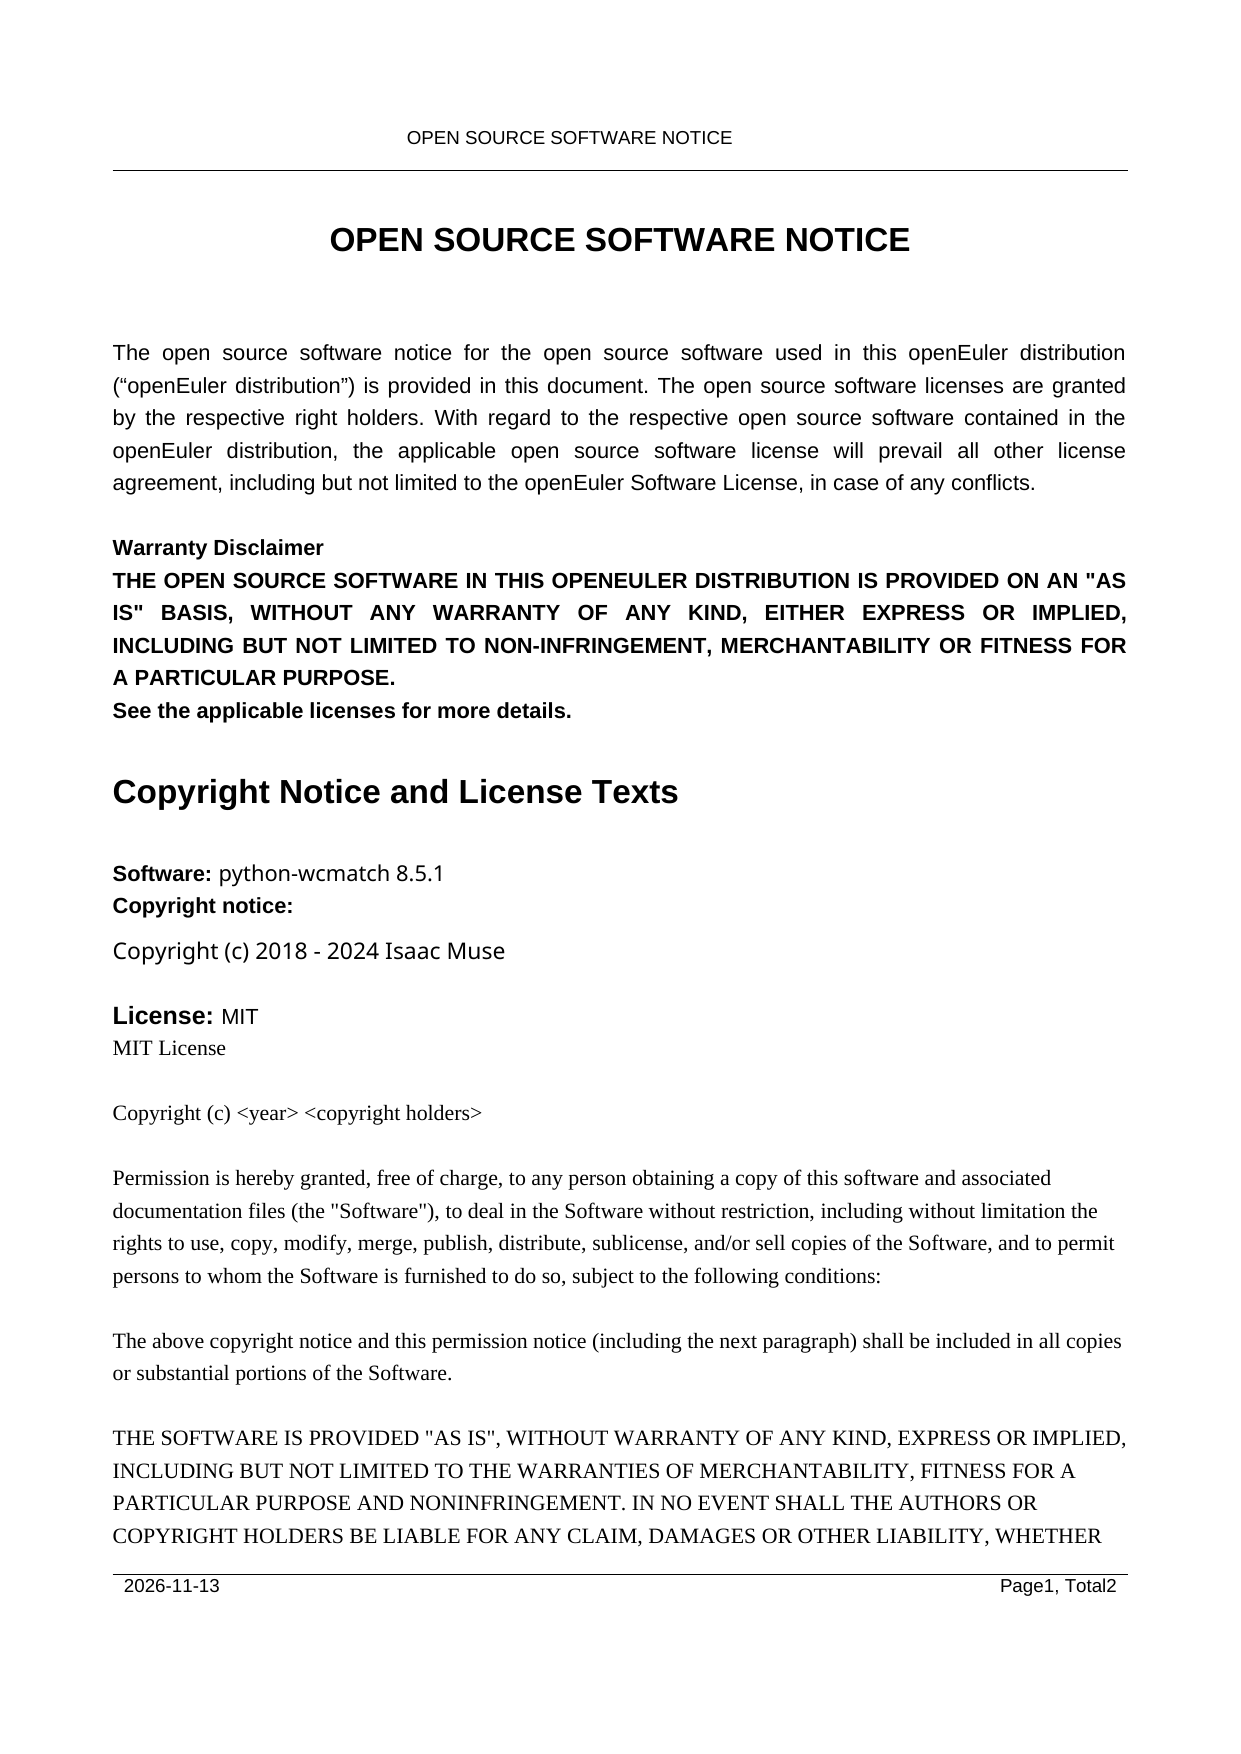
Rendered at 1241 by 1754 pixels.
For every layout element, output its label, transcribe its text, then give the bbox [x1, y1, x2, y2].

text Warranty Disclaimer [112, 531, 1128, 564]
text The open source software notice for the open source software used in this openEuler distribution (“openEuler distribution”) is provided in this document. The open source software licenses are granted by the respective right holders. With regard to the respective open source software contained in the openEuler distribution, the applicable open source software license will prevail all other license agreement, including but not limited to the openEuler Software License, in case of any conflicts. [112, 336, 1128, 499]
text Copyright Notice and License Texts [112, 759, 1128, 824]
text Copyright (c) 2018 - 2024 Isaac Muse [112, 934, 1128, 999]
text Copyright notice: [112, 889, 1128, 921]
text License: MIT [112, 999, 1128, 1031]
text OPEN SOURCE SOFTWARE NOTICE [112, 206, 1128, 271]
title Software: python-wcmatch 8.5.1 [112, 856, 1128, 889]
text THE OPEN SOURCE SOFTWARE IN THIS OPENEULER DISTRIBUTION IS PROVIDED ON AN "AS IS" BASIS, WITHOUT ANY WARRANTY OF ANY KIND, EITHER EXPRESS OR IMPLIED, INCLUDING BUT NOT LIMITED TO NON-INFRINGEMENT, MERCHANTABILITY OR FITNESS FOR A PARTICULAR PURPOSE. See the applicable licenses for more details. [112, 564, 1128, 726]
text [112, 1031, 1128, 1551]
